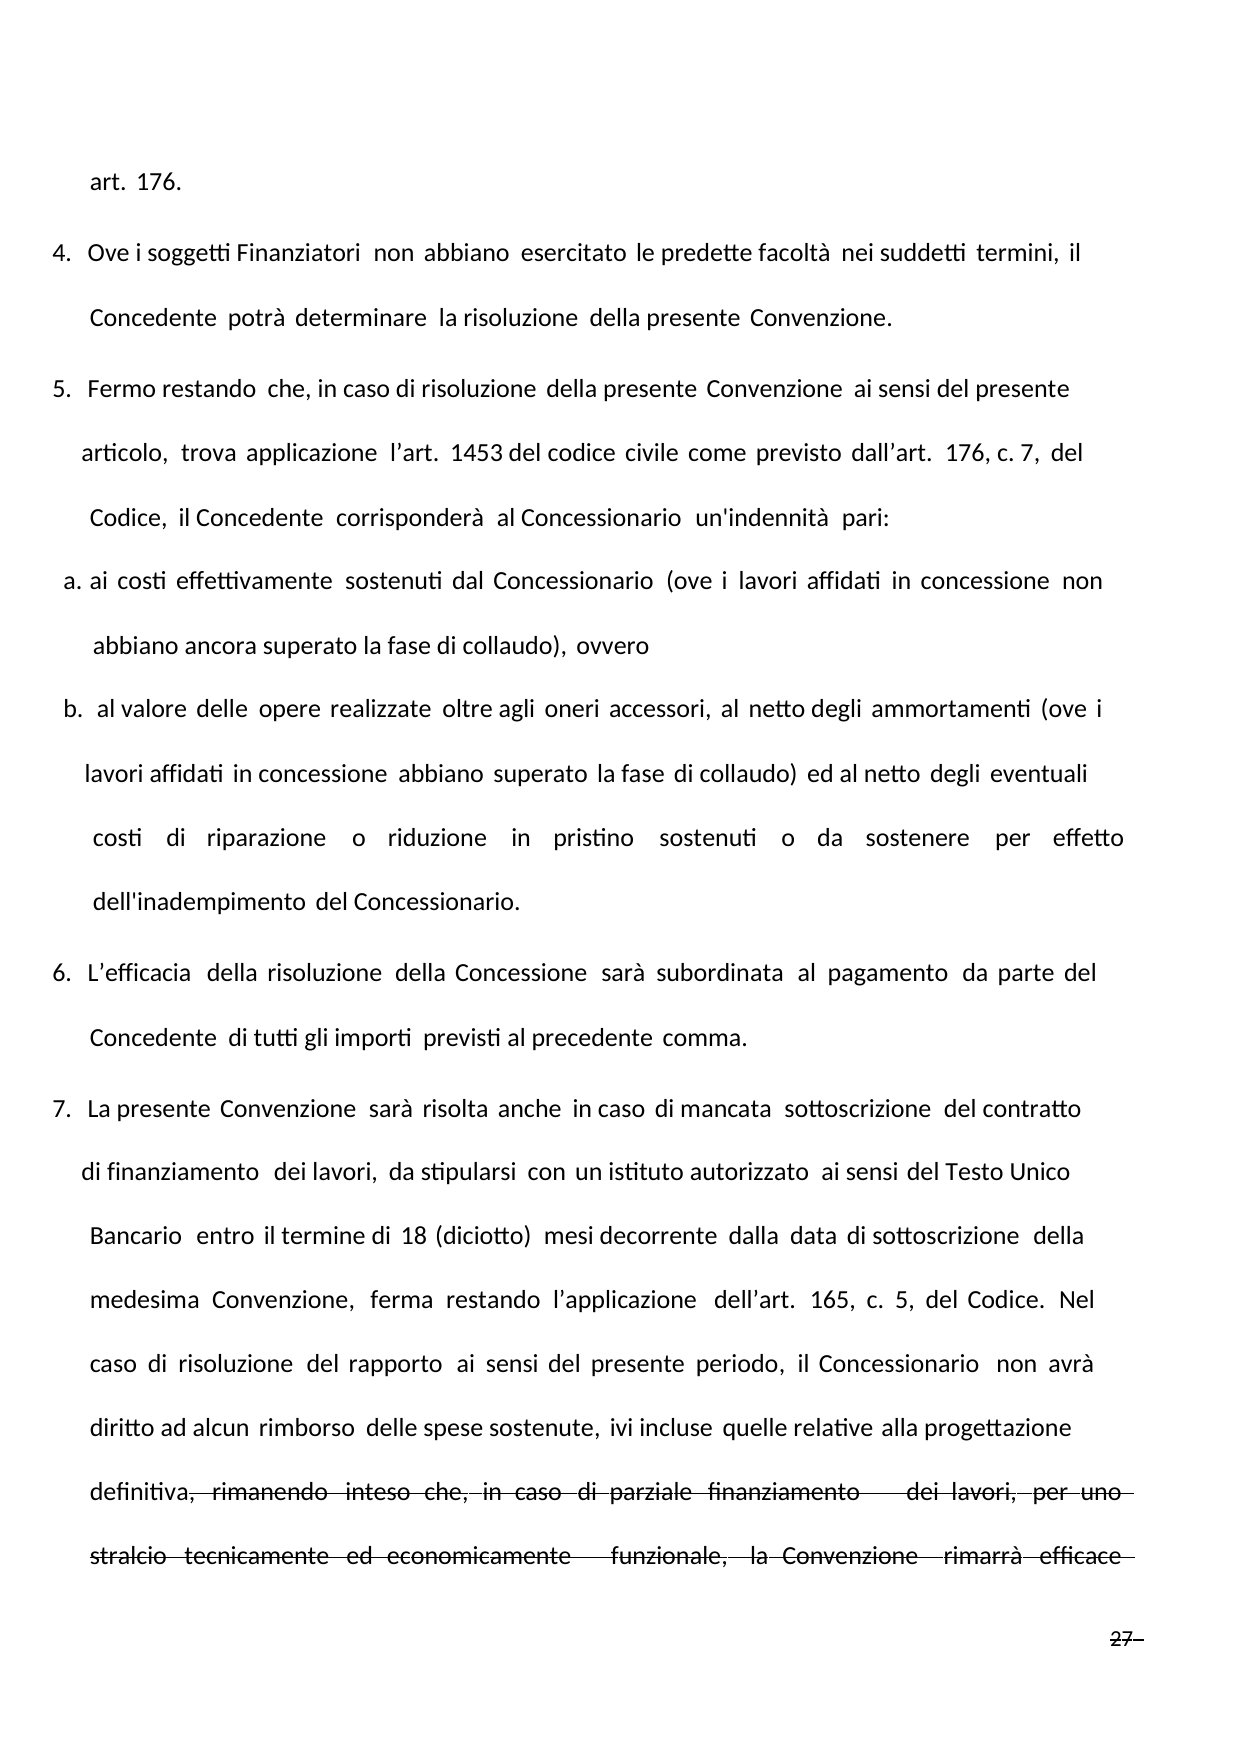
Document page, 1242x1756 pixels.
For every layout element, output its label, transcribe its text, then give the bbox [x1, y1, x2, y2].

text Codice, il Concedente corrisponderà al Concessionario un'indennità pari: [89, 505, 1189, 531]
text lavori affidati in concessione abbiano superato la fase di collaudo) ed al netto degli eventuali [84, 761, 1128, 787]
text art. 176. [89, 169, 1189, 195]
text costi di riparazione o riduzione in pristino sostenuti o da sostenere per effetto [93, 825, 1189, 852]
text di finanziamento dei lavori, da stipularsi con un istituto autorizzato ai sensi del Testo Unico [81, 1159, 1129, 1185]
text abbiano ancora superato la fase di collaudo), ovvero [93, 633, 1189, 659]
text diritto ad alcun rimborso delle spese sostenute, ivi incluse quelle relative alla progettazione [89, 1415, 1189, 1442]
text articolo, trova applicazione l’art. 1453 del codice civile come previsto dall’art. 176, c. 7, del [81, 441, 1129, 467]
text stralcio tecnicamente ed economicamente funzionale, la Convenzione rimarrà efficace [89, 1543, 1189, 1570]
text caso di risoluzione del rapporto ai sensi del presente periodo, il Concessionario non avrà [89, 1351, 1189, 1378]
text 5. Fermo restando che, in caso di risoluzione della presente Convenzione ai sensi del presente [52, 372, 1189, 403]
text 27 [1110, 1627, 1189, 1651]
text Concedente potrà determinare la risoluzione della presente Convenzione. [89, 305, 1189, 331]
text Concedente di tutti gli importi previsti al precedente comma. [89, 1025, 1189, 1052]
text medesima Convenzione, ferma restando l’applicazione dell’art. 165, c. 5, del Codice. Nel [89, 1287, 1189, 1314]
text 7. La presente Convenzione sarà risolta anche in caso di mancata sottoscrizione del contratto [52, 1093, 1189, 1123]
text definitiva, rimanendo inteso che, in caso di parziale finanziamento dei lavori, per uno [89, 1479, 1189, 1506]
text a. ai costi effettivamente sostenuti dal Concessionario (ove i lavori affidati in concessione non [63, 565, 1189, 595]
text b. al valore delle opere realizzate oltre agli oneri accessori, al netto degli ammortamenti (ove i [63, 693, 1189, 723]
text Bancario entro il termine di 18 (diciotto) mesi decorrente dalla data di sottoscrizione della [89, 1223, 1189, 1249]
text dell'inadempimento del Concessionario. [93, 889, 1189, 916]
text 4. Ove i soggetti Finanziatori non abbiano esercitato le predette facoltà nei suddetti termini, il [52, 237, 1189, 267]
text 6. L’efficacia della risoluzione della Concessione sarà subordinata al pagamento da parte del [52, 957, 1189, 987]
